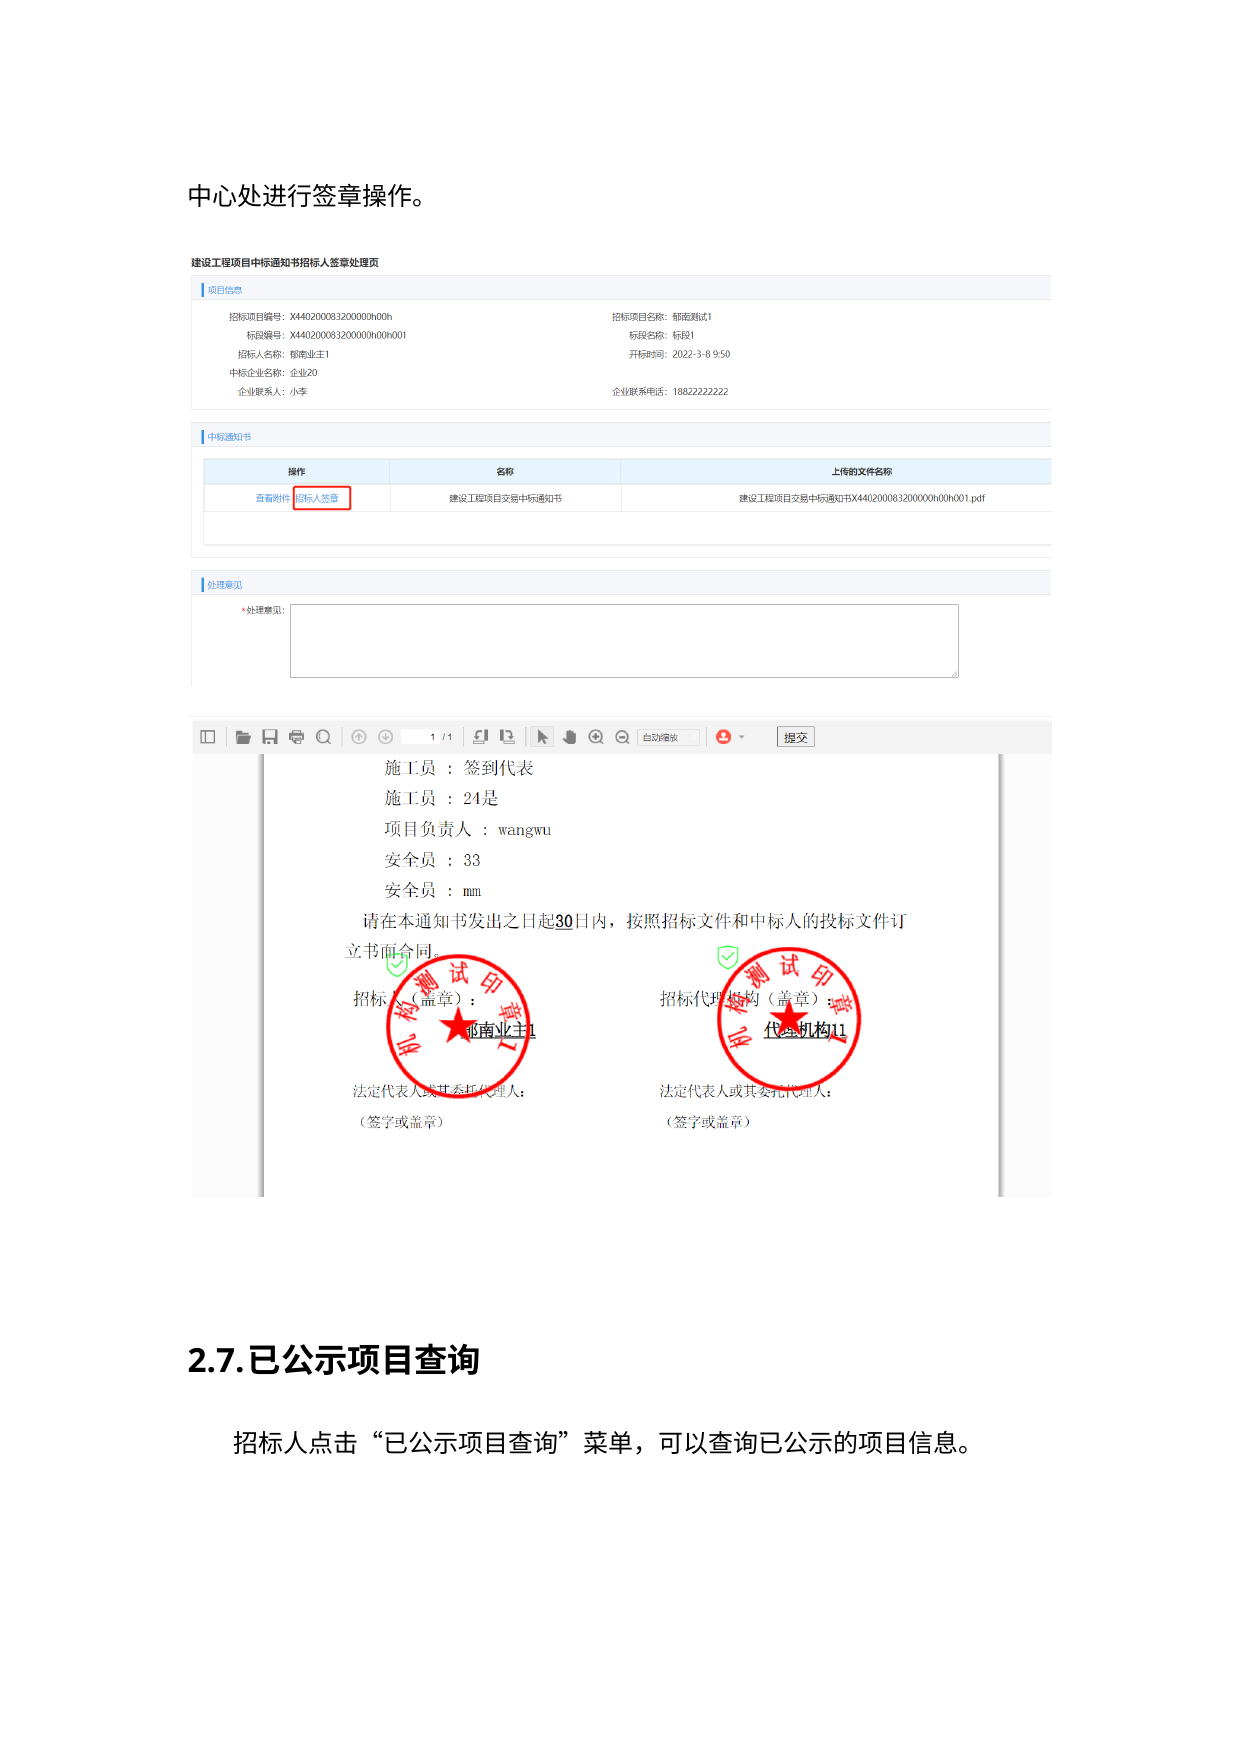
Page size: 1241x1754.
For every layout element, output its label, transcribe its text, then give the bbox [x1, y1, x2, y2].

text 招标人点击“已公示项目查询”菜单，可以查询已公示的项目信息。 [187, 1409, 1053, 1474]
subtitle 已公示项目查询 [187, 1334, 1053, 1382]
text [187, 162, 1053, 227]
picture [187, 251, 1052, 686]
picture [187, 706, 1052, 1197]
